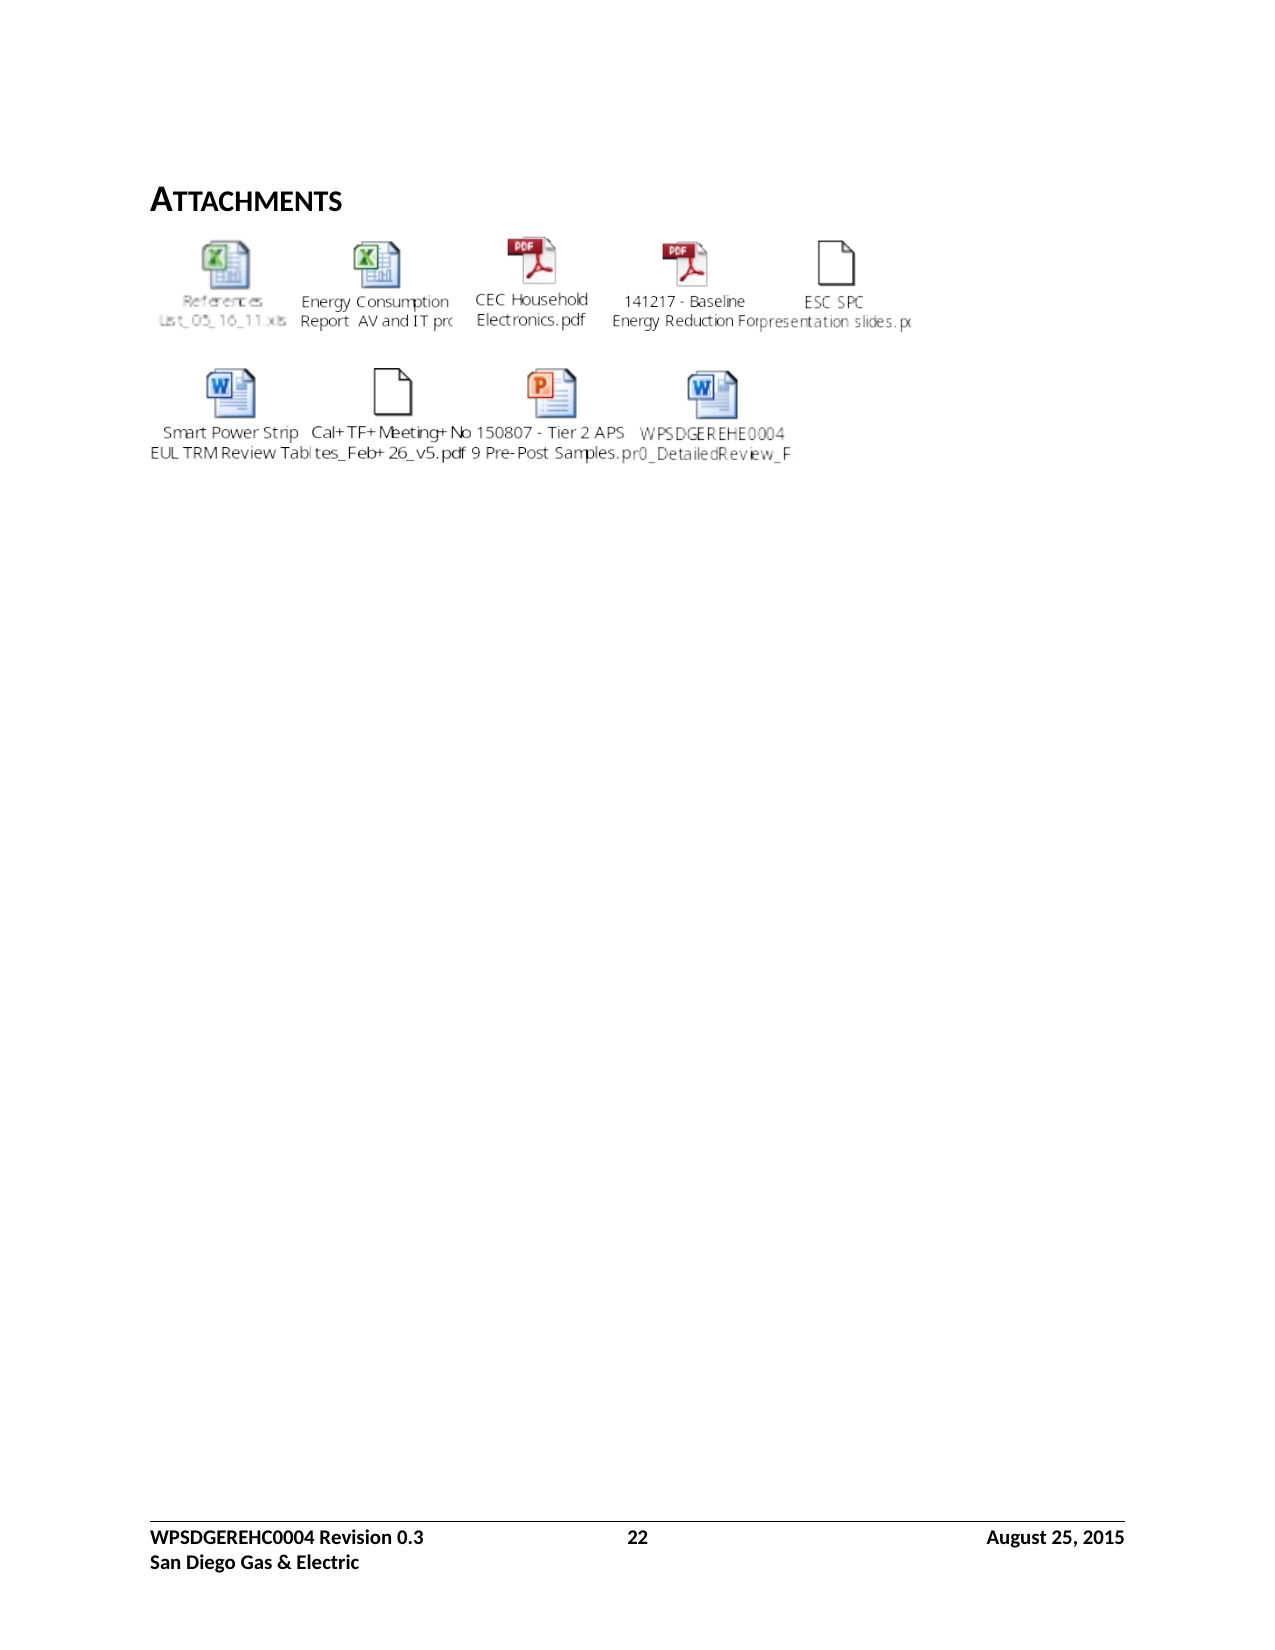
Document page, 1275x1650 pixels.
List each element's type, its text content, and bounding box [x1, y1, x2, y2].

subtitle Attachments [150, 175, 1125, 221]
